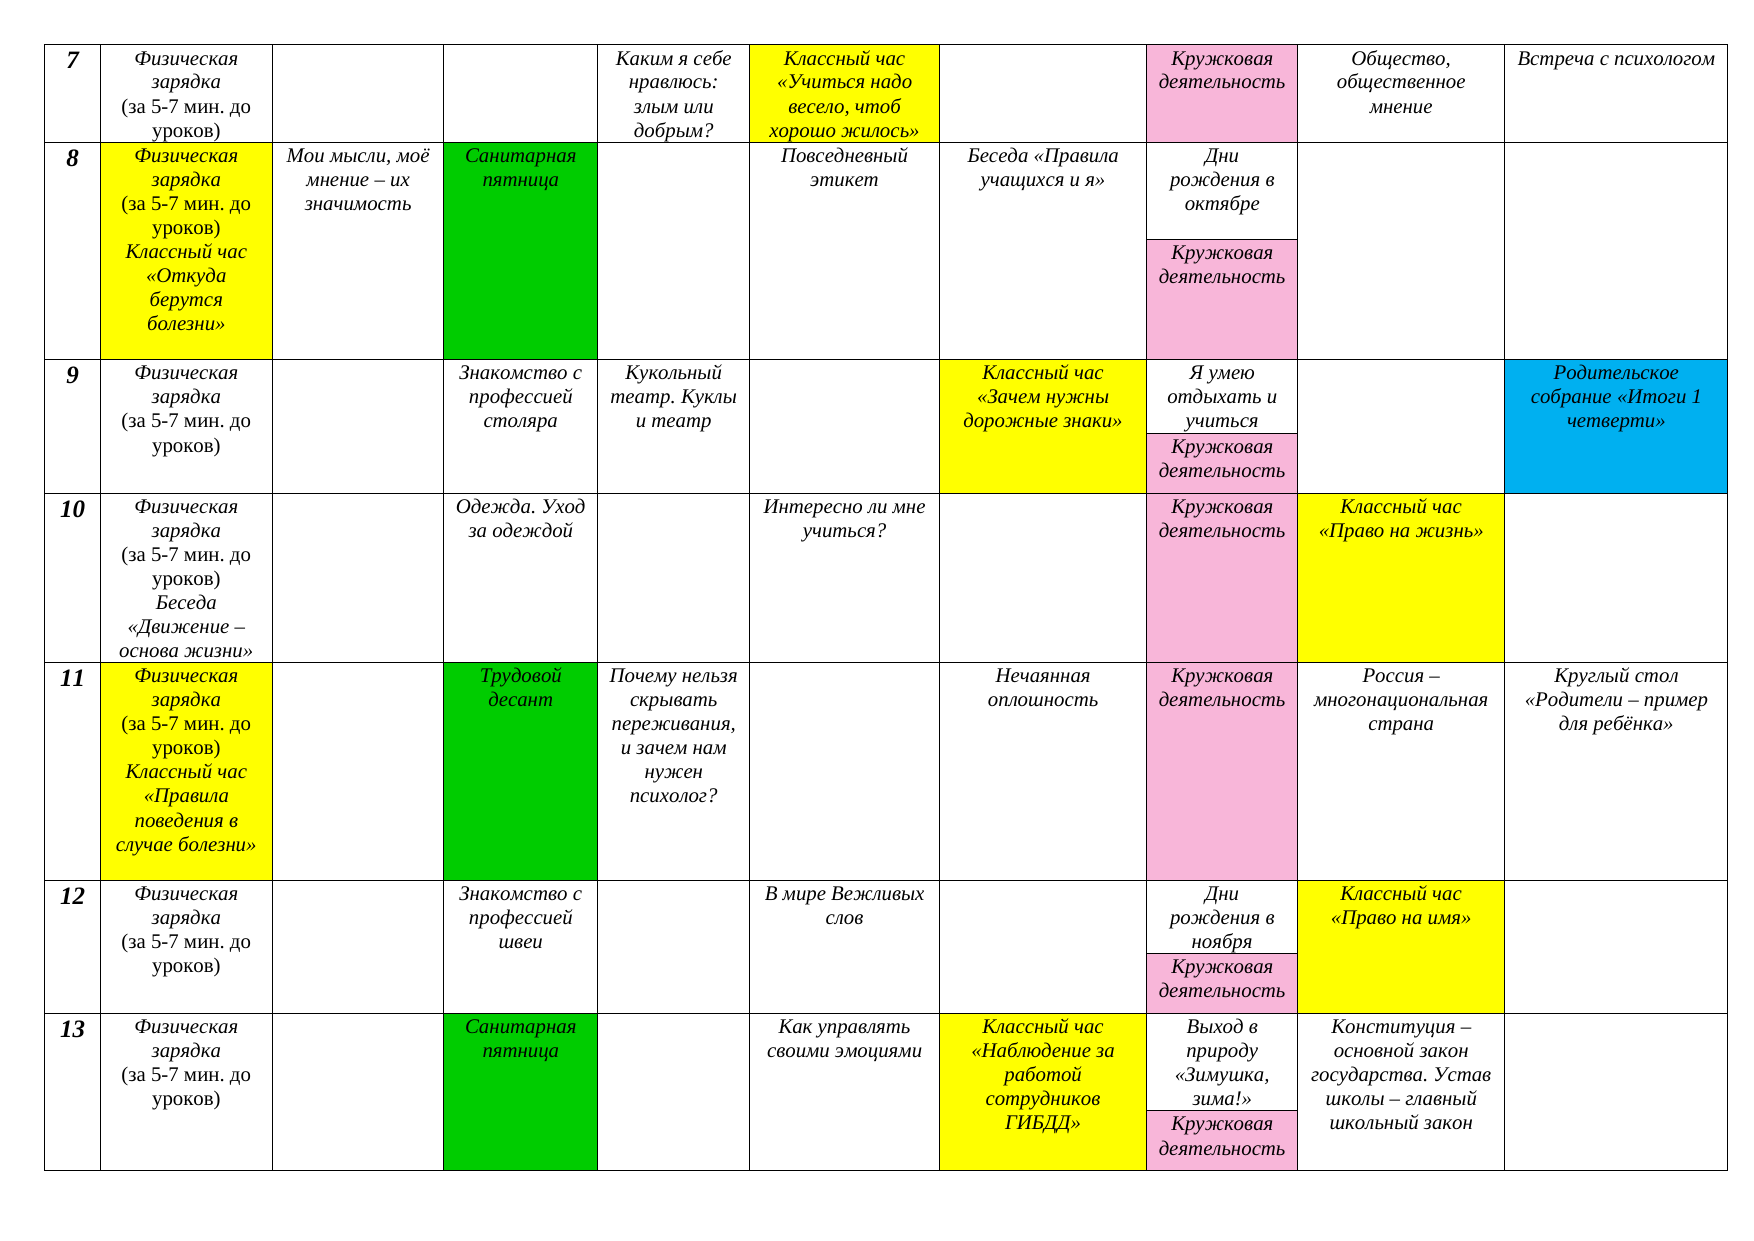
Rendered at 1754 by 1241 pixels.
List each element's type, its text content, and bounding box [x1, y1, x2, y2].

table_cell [1147, 45, 1297, 142]
table_cell [940, 881, 1146, 1013]
table_cell Дни рождения в ноября [1147, 881, 1297, 953]
table_cell Кукольный театр. Куклы и театр [598, 360, 749, 493]
table_cell Кружковая деятельность [1147, 663, 1297, 880]
table_cell Кружковая деятельность [1147, 434, 1297, 493]
table_cell Дни рождения в октябре [1147, 143, 1297, 239]
table_cell [1505, 881, 1727, 1013]
table_cell Интересно ли мне учиться? [750, 494, 939, 662]
table_cell Круглый стол «Родители – пример для ребёнка» [1505, 663, 1727, 880]
table_cell [598, 494, 749, 662]
table_cell Санитарная пятница [444, 1014, 597, 1170]
table_cell [1505, 1014, 1727, 1170]
table_cell 7 [45, 45, 100, 142]
table_cell Нечаянная оплошность [940, 663, 1146, 880]
table_cell [273, 45, 443, 142]
table_cell [1298, 143, 1504, 359]
table_cell Трудовой десант [444, 663, 597, 880]
table_cell [444, 45, 597, 142]
table_cell Классный час «Учиться надо весело, чтоб хорошо жилось» [750, 45, 939, 142]
table_cell Физическая зарядка (за 5-7 мин. до уроков) Классный час «Откуда берутся болезни» [101, 143, 272, 359]
table_cell Физическая зарядка (за 5-7 мин. до уроков) Классный час «Правила поведения в случае болезни» [101, 663, 272, 880]
table_cell Физическая зарядка (за 5-7 мин. до уроков) [101, 1014, 272, 1170]
table_cell Физическая зарядка (за 5-7 мин. до уроков) [101, 360, 272, 493]
table_cell [598, 881, 749, 1013]
table_cell Каким я себе нравлюсь: злым или добрым? [598, 45, 749, 142]
table_cell Знакомство с профессией столяра [444, 360, 597, 493]
table_cell Кружковая деятельность [1147, 494, 1297, 662]
table_cell [273, 663, 443, 880]
table_cell Физическая зарядка (за 5-7 мин. до уроков) [101, 45, 272, 142]
table_cell Одежда. Уход за одеждой [444, 494, 597, 662]
table_cell Общество, общественное мнение [1298, 45, 1504, 142]
table_cell Знакомство с профессией швеи [444, 881, 597, 1013]
table_cell Беседа «Правила учащихся и я» [940, 143, 1146, 359]
table_cell 12 [45, 881, 100, 1013]
table_cell [940, 45, 1146, 142]
table_cell Кружковая деятельность [1147, 954, 1297, 1013]
table_cell [1298, 360, 1504, 493]
table_cell Почему нельзя скрывать переживания, и зачем нам нужен психолог? [598, 663, 749, 880]
table_cell 13 [45, 1014, 100, 1170]
table_cell [598, 143, 749, 359]
table_cell Классный час «Наблюдение за работой сотрудников ГИБДД» [940, 1014, 1146, 1170]
table_cell 9 [45, 360, 100, 493]
table_cell [598, 1014, 749, 1170]
table_cell Я умею отдыхать и учиться [1147, 360, 1297, 432]
table_cell 8 [45, 143, 100, 359]
table_cell [750, 663, 939, 880]
table_cell 10 [45, 494, 100, 662]
table_cell Выход в природу «Зимушка, зима!» [1147, 1014, 1297, 1110]
table_cell [940, 494, 1146, 662]
table_cell [750, 360, 939, 493]
table_cell Физическая зарядка (за 5-7 мин. до уроков) [101, 881, 272, 1013]
table_cell Санитарная пятница [444, 143, 597, 359]
table_cell Физическая зарядка (за 5-7 мин. до уроков) Беседа «Движение – основа жизни» [101, 494, 272, 662]
table_cell Мои мысли, моё мнение – их значимость [273, 143, 443, 359]
table_cell Классный час «Право на имя» [1298, 881, 1504, 1013]
table_cell Россия – многонациональная страна [1298, 663, 1504, 880]
table_cell В мире Вежливых слов [750, 881, 939, 1013]
table_cell Классный час «Право на жизнь» [1298, 494, 1504, 662]
table_cell [273, 1014, 443, 1170]
table_cell [273, 881, 443, 1013]
table_cell [1505, 143, 1727, 359]
table_cell Кружковая деятельность [1147, 240, 1297, 359]
table_cell Родительское собрание «Итоги 1 четверти» [1505, 360, 1727, 493]
table_cell Повседневный этикет [750, 143, 939, 359]
table_cell 11 [45, 663, 100, 880]
table_cell [1505, 494, 1727, 662]
table_cell [273, 494, 443, 662]
table_cell Как управлять своими эмоциями [750, 1014, 939, 1170]
table_cell Конституция – основной закон государства. Устав школы – главный школьный закон [1298, 1014, 1504, 1170]
table_cell [273, 360, 443, 493]
table_cell Классный час «Зачем нужны дорожные знаки» [940, 360, 1146, 493]
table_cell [1147, 1111, 1297, 1170]
table_cell Встреча с психологом [1505, 45, 1727, 142]
